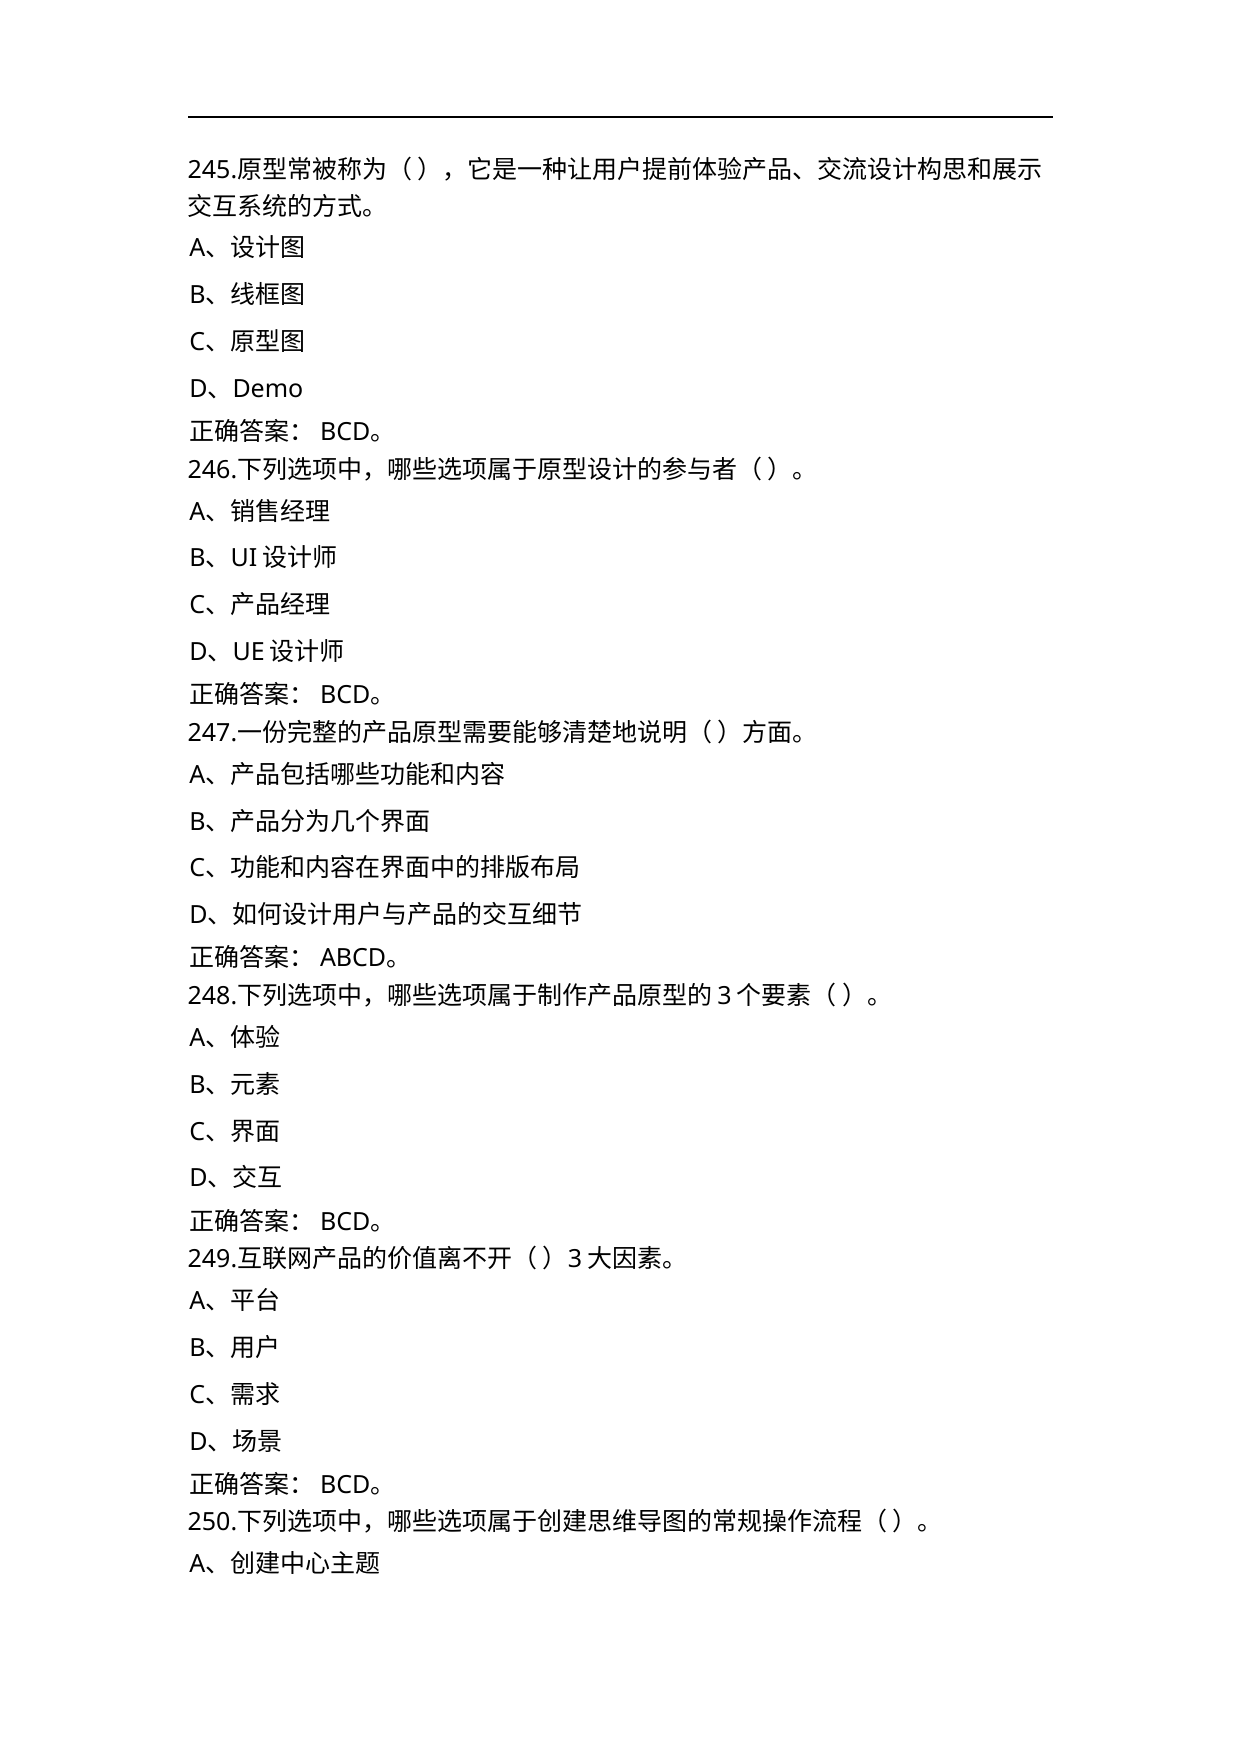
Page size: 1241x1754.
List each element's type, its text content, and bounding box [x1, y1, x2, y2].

text 245.原型常被称为（ ），它是一种让用户提前体验产品、交流设计构思和展示交互系统的方式。 [187, 150, 1053, 222]
table_cell D、场景 [188, 1416, 1053, 1462]
table_cell C、产品经理 [188, 579, 1053, 626]
table_cell B、UI设计师 [188, 533, 1053, 579]
table_header A、设计图 [188, 223, 1053, 269]
table_cell 正确答案： BCD。 [188, 410, 1053, 449]
table_header A、销售经理 [188, 486, 1053, 532]
table_header A、体验 [188, 1012, 1053, 1059]
table_cell D、交互 [188, 1153, 1053, 1199]
text 249.互联网产品的价值离不开（ ）3大因素。 [187, 1239, 1053, 1275]
text 250.下列选项中，哪些选项属于创建思维导图的常规操作流程（ ）。 [187, 1502, 1053, 1538]
text 247.一份完整的产品原型需要能够清楚地说明（ ）方面。 [187, 712, 1053, 749]
table_cell 正确答案： ABCD。 [188, 936, 1053, 976]
table_cell C、原型图 [188, 316, 1053, 363]
table_cell B、元素 [188, 1059, 1053, 1106]
table_cell 正确答案： BCD。 [188, 1199, 1053, 1239]
table_cell C、需求 [188, 1369, 1053, 1416]
table_cell D、UE设计师 [188, 626, 1053, 673]
table_cell D、如何设计用户与产品的交互细节 [188, 889, 1053, 936]
table_cell 正确答案： BCD。 [188, 673, 1053, 712]
table_cell D、Demo [188, 363, 1053, 410]
table_header A、创建中心主题 [188, 1538, 1053, 1585]
table_cell B、产品分为几个界面 [188, 796, 1053, 842]
table_cell C、功能和内容在界面中的排版布局 [188, 843, 1053, 889]
table_cell C、界面 [188, 1106, 1053, 1152]
table_header A、产品包括哪些功能和内容 [188, 749, 1053, 796]
table_cell B、线框图 [188, 269, 1053, 316]
table_cell B、用户 [188, 1322, 1053, 1369]
table_header A、平台 [188, 1275, 1053, 1322]
text 248.下列选项中，哪些选项属于制作产品原型的3个要素（ ）。 [187, 976, 1053, 1012]
text 246.下列选项中，哪些选项属于原型设计的参与者（ ）。 [187, 449, 1053, 486]
table_cell 正确答案： BCD。 [188, 1463, 1053, 1502]
